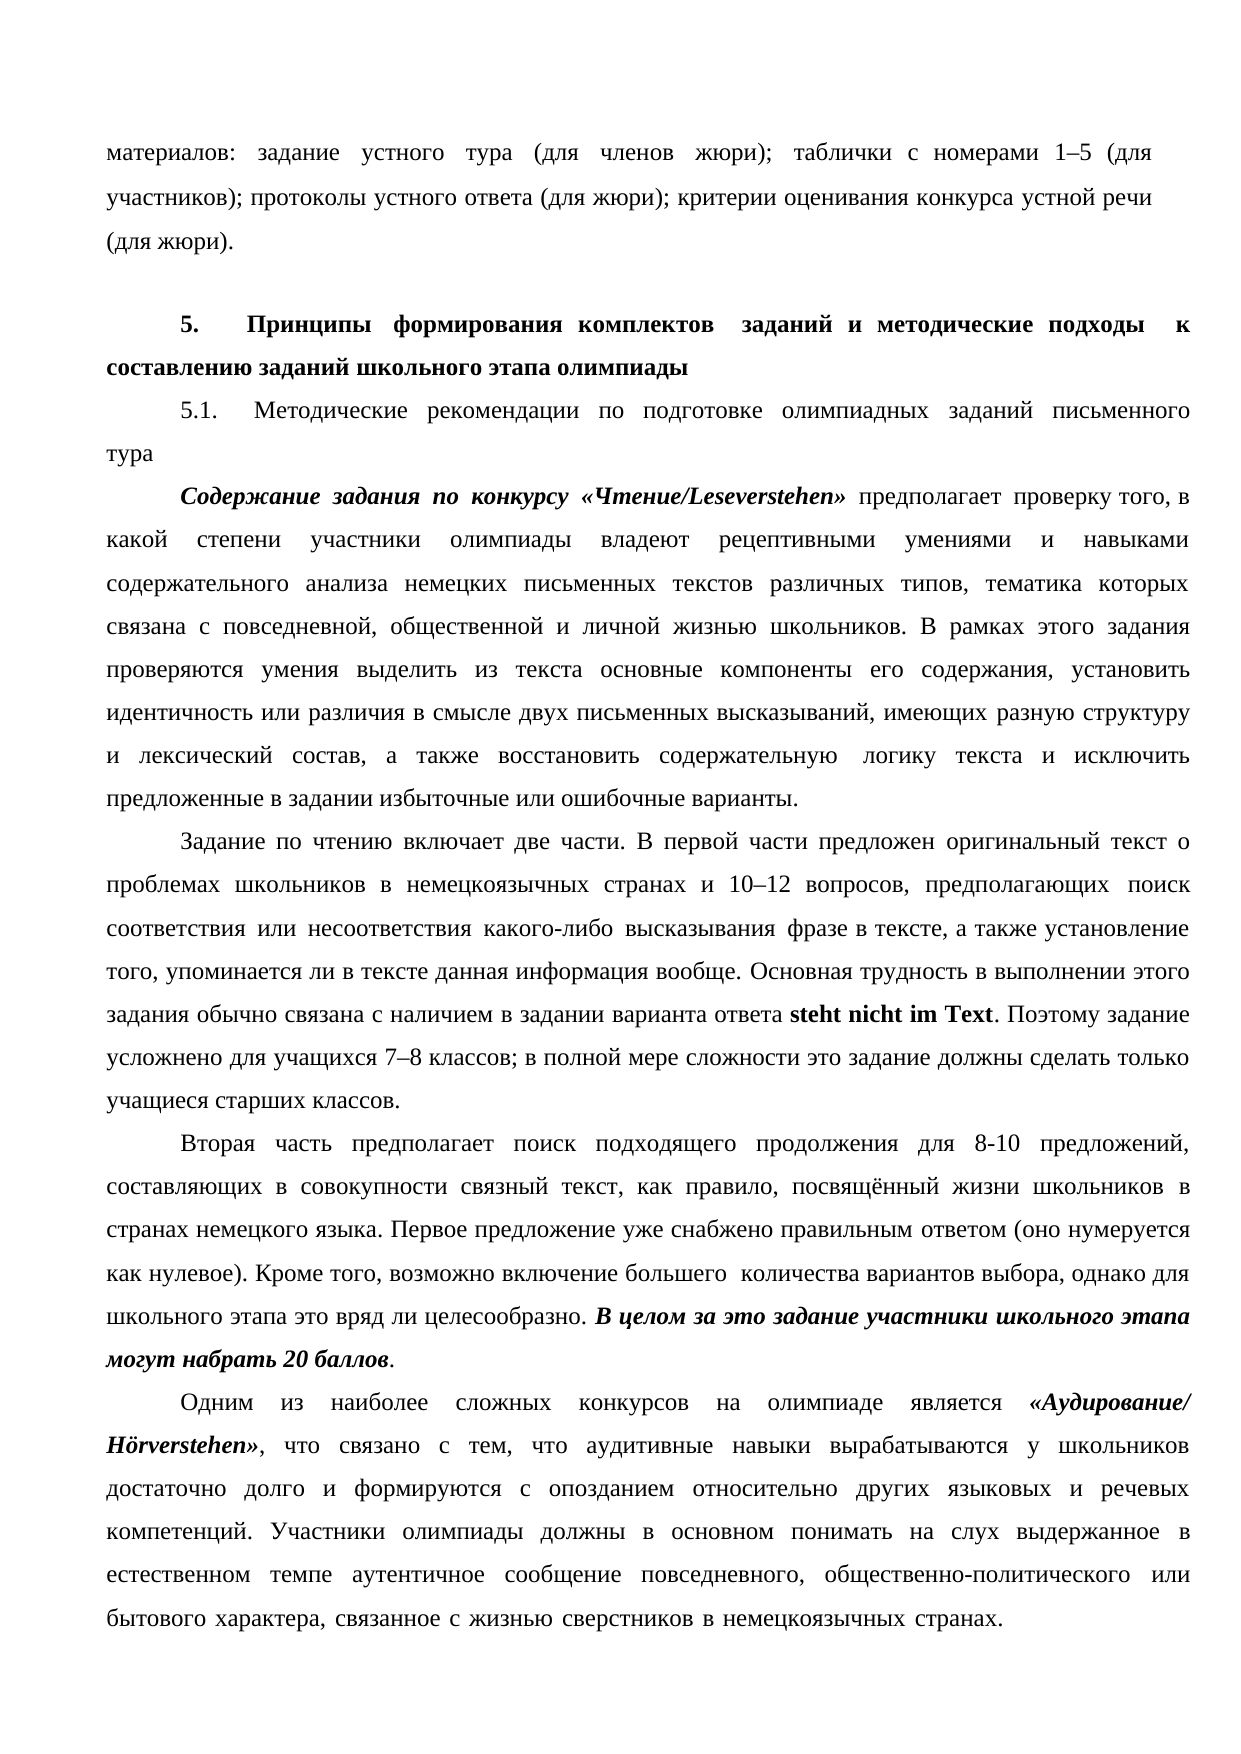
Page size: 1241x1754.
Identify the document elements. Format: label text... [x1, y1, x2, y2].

text Вторая часть предполагает поиск подходящего продолжения для 8-10 предложений, составляющих в совокупности связный текст, как правило, посвящённый жизни школьников в странах немецкого языка. Первое предложение уже снабжено правильным ответом (оно нумеруется как нулевое). Кроме того, возможно включение большего количества вариантов выбора, однако для школьного этапа это вряд ли целесообразно. В целом за это задание участники школьного этапа могут набрать 20 баллов. [106, 1128, 1190, 1373]
list Методические рекомендации по подготовке олимпиадных заданий письменного тура [106, 395, 1190, 467]
text Одним из наиболее сложных конкурсов на олимпиаде является «Аудирование/ Hörverstehen», что связано с тем, что аудитивные навыки вырабатываются у школьников достаточно долго и формируются с опозданием относительно других языковых и речевых компетенций. Участники олимпиады должны в основном понимать на слух выдержанное в естественном темпе аутентичное сообщение повседневного, общественно-политического или бытового характера, связанное с жизнью сверстников в немецкоязычных странах. [106, 1387, 1190, 1631]
text Содержание задания по конкурсу «Чтение/Leseverstehen» предполагает проверку того, в какой степени участники олимпиады владеют рецептивными умениями и навыками содержательного анализа немецких письменных текстов различных типов, тематика которых связана с повседневной, общественной и личной жизнью школьников. В рамках этого задания проверяются умения выделить из текста основные компоненты его содержания, установить идентичность или различия в смысле двух письменных высказываний, имеющих разную структуру и лексический состав, а также восстановить содержательную логику текста и исключить предложенные в задании избыточные или ошибочные варианты. [106, 481, 1190, 812]
list Принципы формирования комплектов заданий и методические подходы к составлению заданий школьного этапа олимпиады [106, 309, 1190, 381]
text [106, 137, 1152, 255]
text Задание по чтению включает две части. В первой части предложен оригинальный текст о проблемах школьников в немецкоязычных странах и 10–12 вопросов, предполагающих поиск соответствия или несоответствия какого-либо высказывания фразе в тексте, а также установление того, упоминается ли в тексте данная информация вообще. Основная трудность в выполнении этого задания обычно связана с наличием в задании варианта ответа steht nicht im Text. Поэтому задание усложнено для учащихся 7–8 классов; в полной мере сложности это задание должны сделать только учащиеся старших классов. [106, 826, 1190, 1114]
